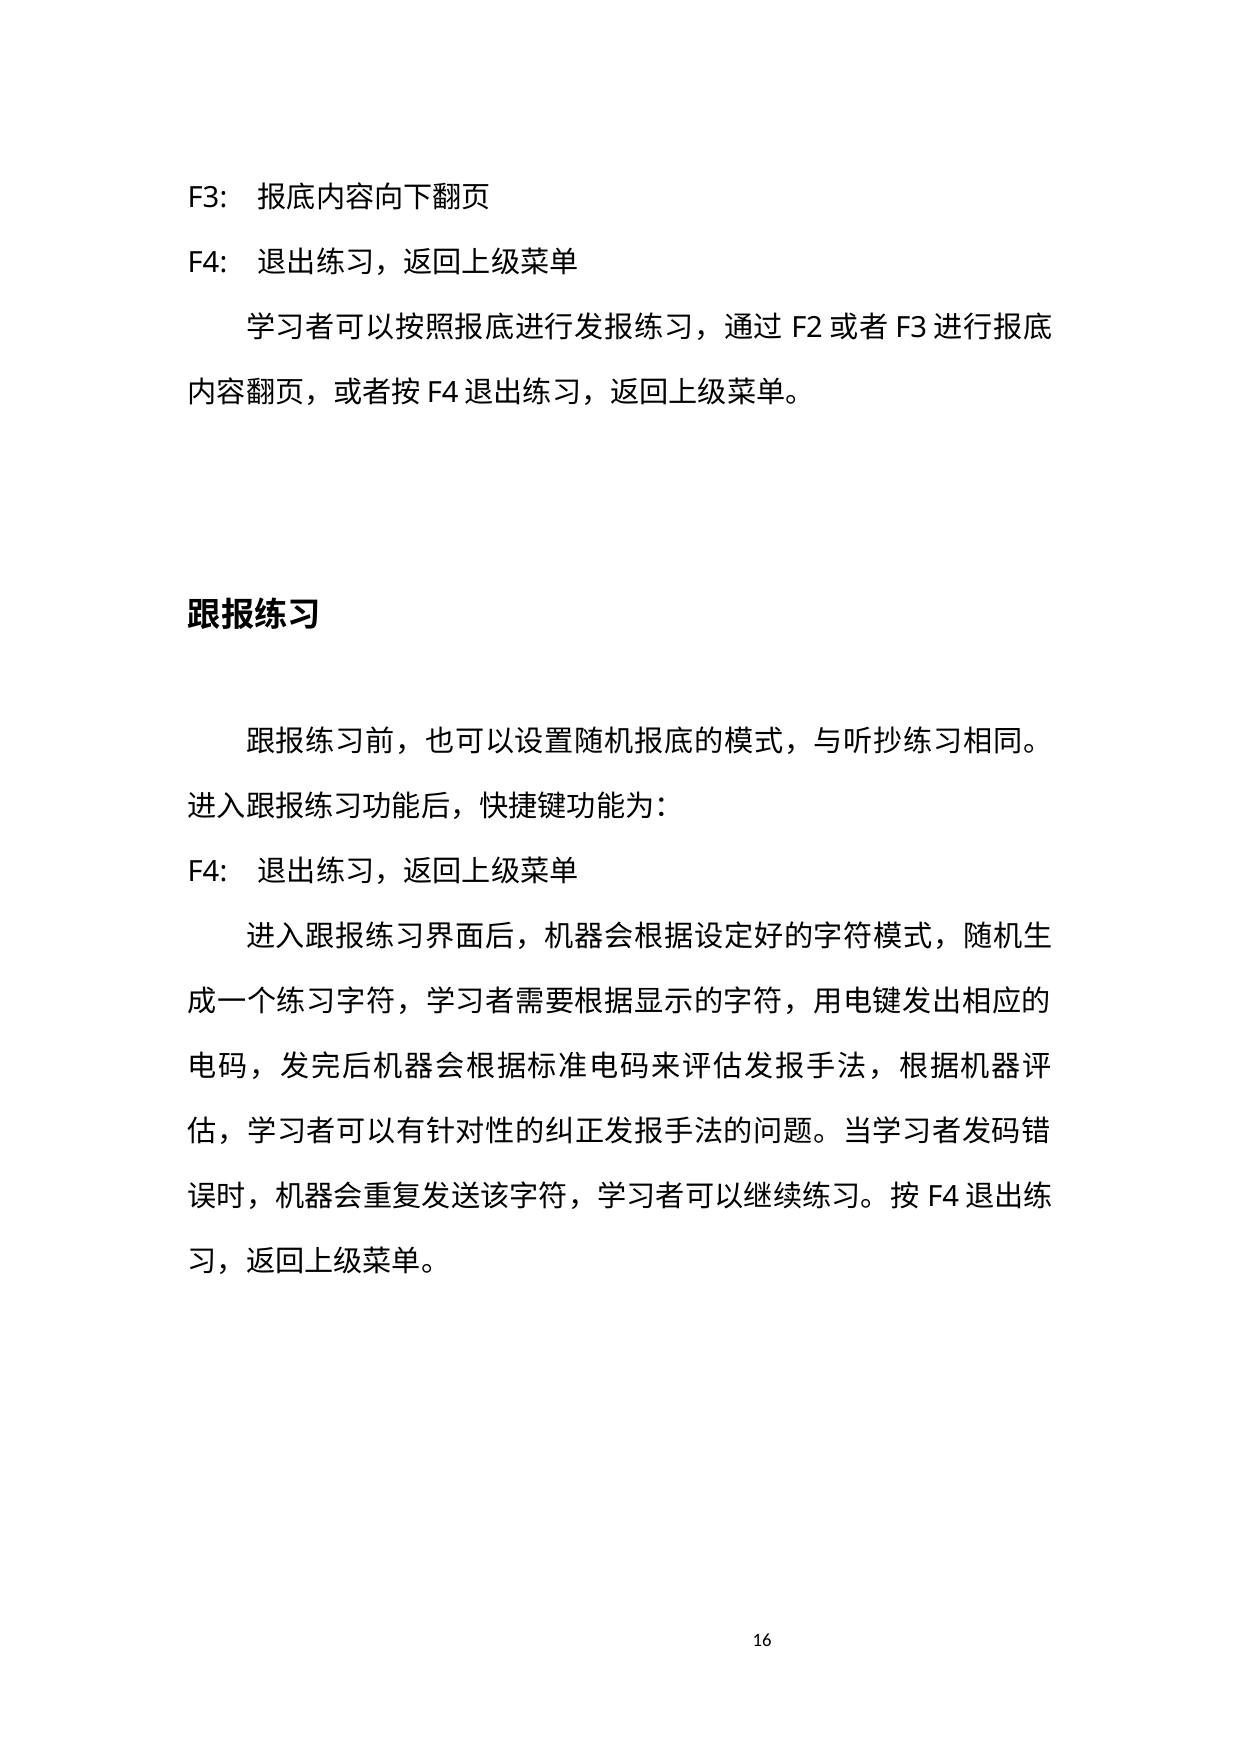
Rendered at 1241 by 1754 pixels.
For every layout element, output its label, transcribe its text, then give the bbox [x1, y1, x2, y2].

text F3: 报底内容向下翻页 [187, 162, 1053, 227]
text 学习者可以按照报底进行发报练习，通过F2或者F3进行报底内容翻页，或者按F4退出练习，返回上级菜单。 [187, 292, 1053, 422]
text 跟报练习前，也可以设置随机报底的模式，与听抄练习相同。进入跟报练习功能后，快捷键功能为： [187, 706, 1053, 836]
text 进入跟报练习界面后，机器会根据设定好的字符模式，随机生成一个练习字符，学习者需要根据显示的字符，用电键发出相应的电码，发完后机器会根据标准电码来评估发报手法，根据机器评估，学习者可以有针对性的纠正发报手法的问题。当学习者发码错误时，机器会重复发送该字符，学习者可以继续练习。按F4退出练习，返回上级菜单。 [187, 901, 1053, 1291]
text F4: 退出练习，返回上级菜单 [187, 227, 1053, 292]
subtitle 跟报练习 [187, 579, 1053, 644]
text F4: 退出练习，返回上级菜单 [187, 836, 1053, 901]
